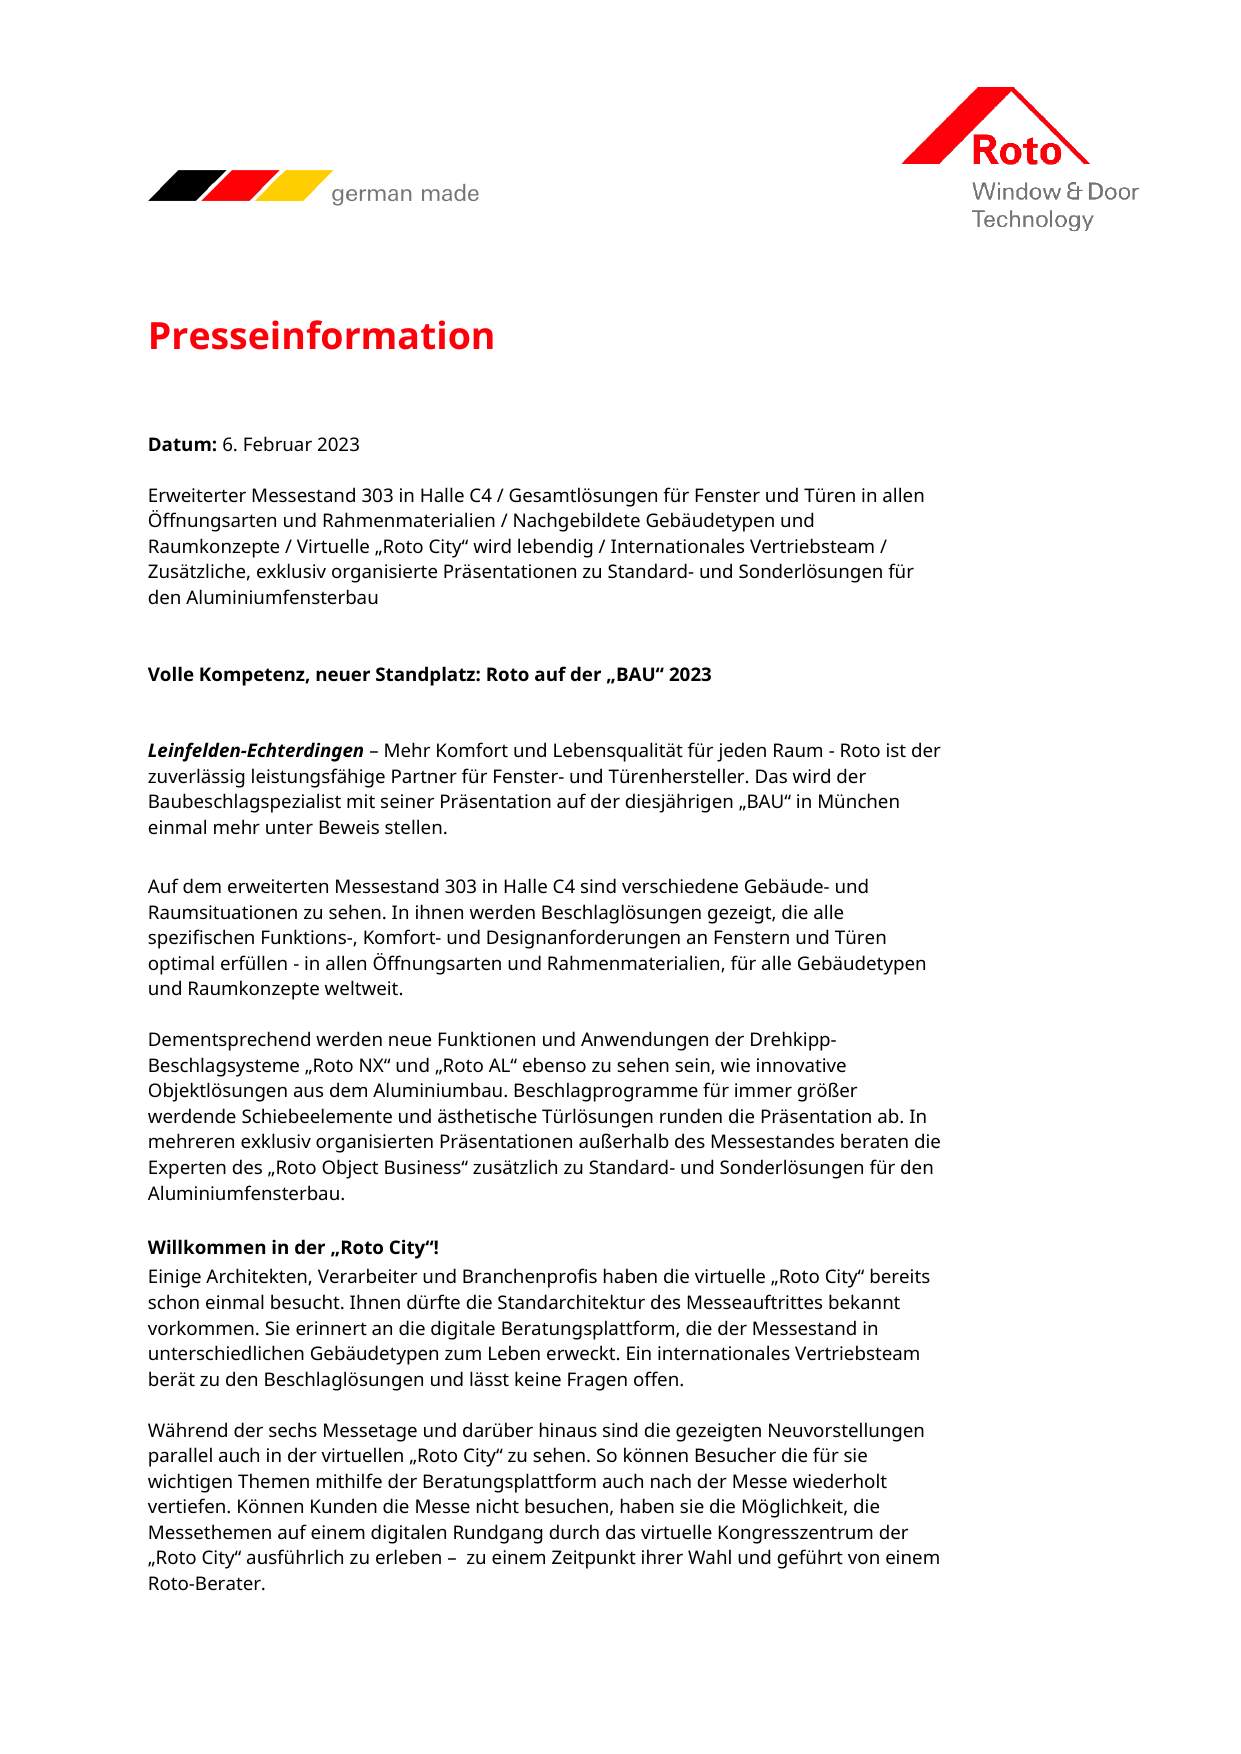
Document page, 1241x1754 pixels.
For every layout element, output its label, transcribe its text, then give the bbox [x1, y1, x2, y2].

text Willkommen in der „Roto City“! [148, 1234, 945, 1260]
text Dementsprechend werden neue Funktionen und Anwendungen der Drehkipp-Beschlagsysteme „Roto NX“ und „Roto AL“ ebenso zu sehen sein, wie innovative Objektlösungen aus dem Aluminiumbau. Beschlagprogramme für immer größer werdende Schiebeelemente und ästhetische Türlösungen runden die Präsentation ab. In mehreren exklusiv organisierten Präsentationen außerhalb des Messestandes beraten die Experten des „Roto Object Business“ zusätzlich zu Standard- und Sonderlösungen für den Aluminiumfensterbau. [148, 1027, 945, 1205]
text Datum: 6. Februar 2023 [148, 431, 945, 457]
text Erweiterter Messestand 303 in Halle C4 / Gesamtlösungen für Fenster und Türen in allen Öffnungsarten und Rahmenmaterialien / Nachgebildete Gebäudetypen und Raumkonzepte / Virtuelle „Roto City“ wird lebendig / Internationales Vertriebsteam / Zusätzliche, exklusiv organisierte Präsentationen zu Standard- und Sonderlösungen für den Aluminiumfensterbau [148, 482, 945, 610]
picture [902, 87, 1196, 235]
text Während der sechs Messetage und darüber hinaus sind die gezeigten Neuvorstellungen parallel auch in der virtuellen „Roto City“ zu sehen. So können Besucher die für sie wichtigen Themen mithilfe der Beratungsplattform auch nach der Messe wiederholt vertiefen. Können Kunden die Messe nicht besuchen, haben sie die Möglichkeit, die Messethemen auf einem digitalen Rundgang durch das virtuelle Kongresszentrum der „Roto City“ ausführlich zu erleben – zu einem Zeitpunkt ihrer Wahl und geführt von einem Roto-Berater. [148, 1417, 945, 1596]
text Volle Kompetenz, neuer Standplatz: Roto auf der „BAU“ 2023 [148, 661, 945, 686]
text Einige Architekten, Verarbeiter und Branchenprofis haben die virtuelle „Roto City“ bereits schon einmal besucht. Ihnen dürfte die Standarchitektur des Messeauftrittes bekannt vorkommen. Sie erinnert an die digitale Beratungsplattform, die der Messestand in unterschiedlichen Gebäudetypen zum Leben erweckt. Ein internationales Vertriebsteam berät zu den Beschlaglösungen und lässt keine Fragen offen. [148, 1264, 945, 1391]
picture [147, 169, 481, 208]
text Leinfelden-Echterdingen – Mehr Komfort und Lebensqualität für jeden Raum - Roto ist der zuverlässig leistungsfähige Partner für Fenster- und Türenhersteller. Das wird der Baubeschlagspezialist mit seiner Präsentation auf der diesjährigen „BAU“ in München einmal mehr unter Beweis stellen. [148, 737, 945, 839]
text Auf dem erweiterten Messestand 303 in Halle C4 sind verschiedene Gebäude- und Raumsituationen zu sehen. In ihnen werden Beschlaglösungen gezeigt, die alle spezifischen Funktions-, Komfort- und Designanforderungen an Fenstern und Türen optimal erfüllen - in allen Öffnungsarten und Rahmenmaterialien, für alle Gebäudetypen und Raumkonzepte weltweit. [148, 873, 945, 1001]
